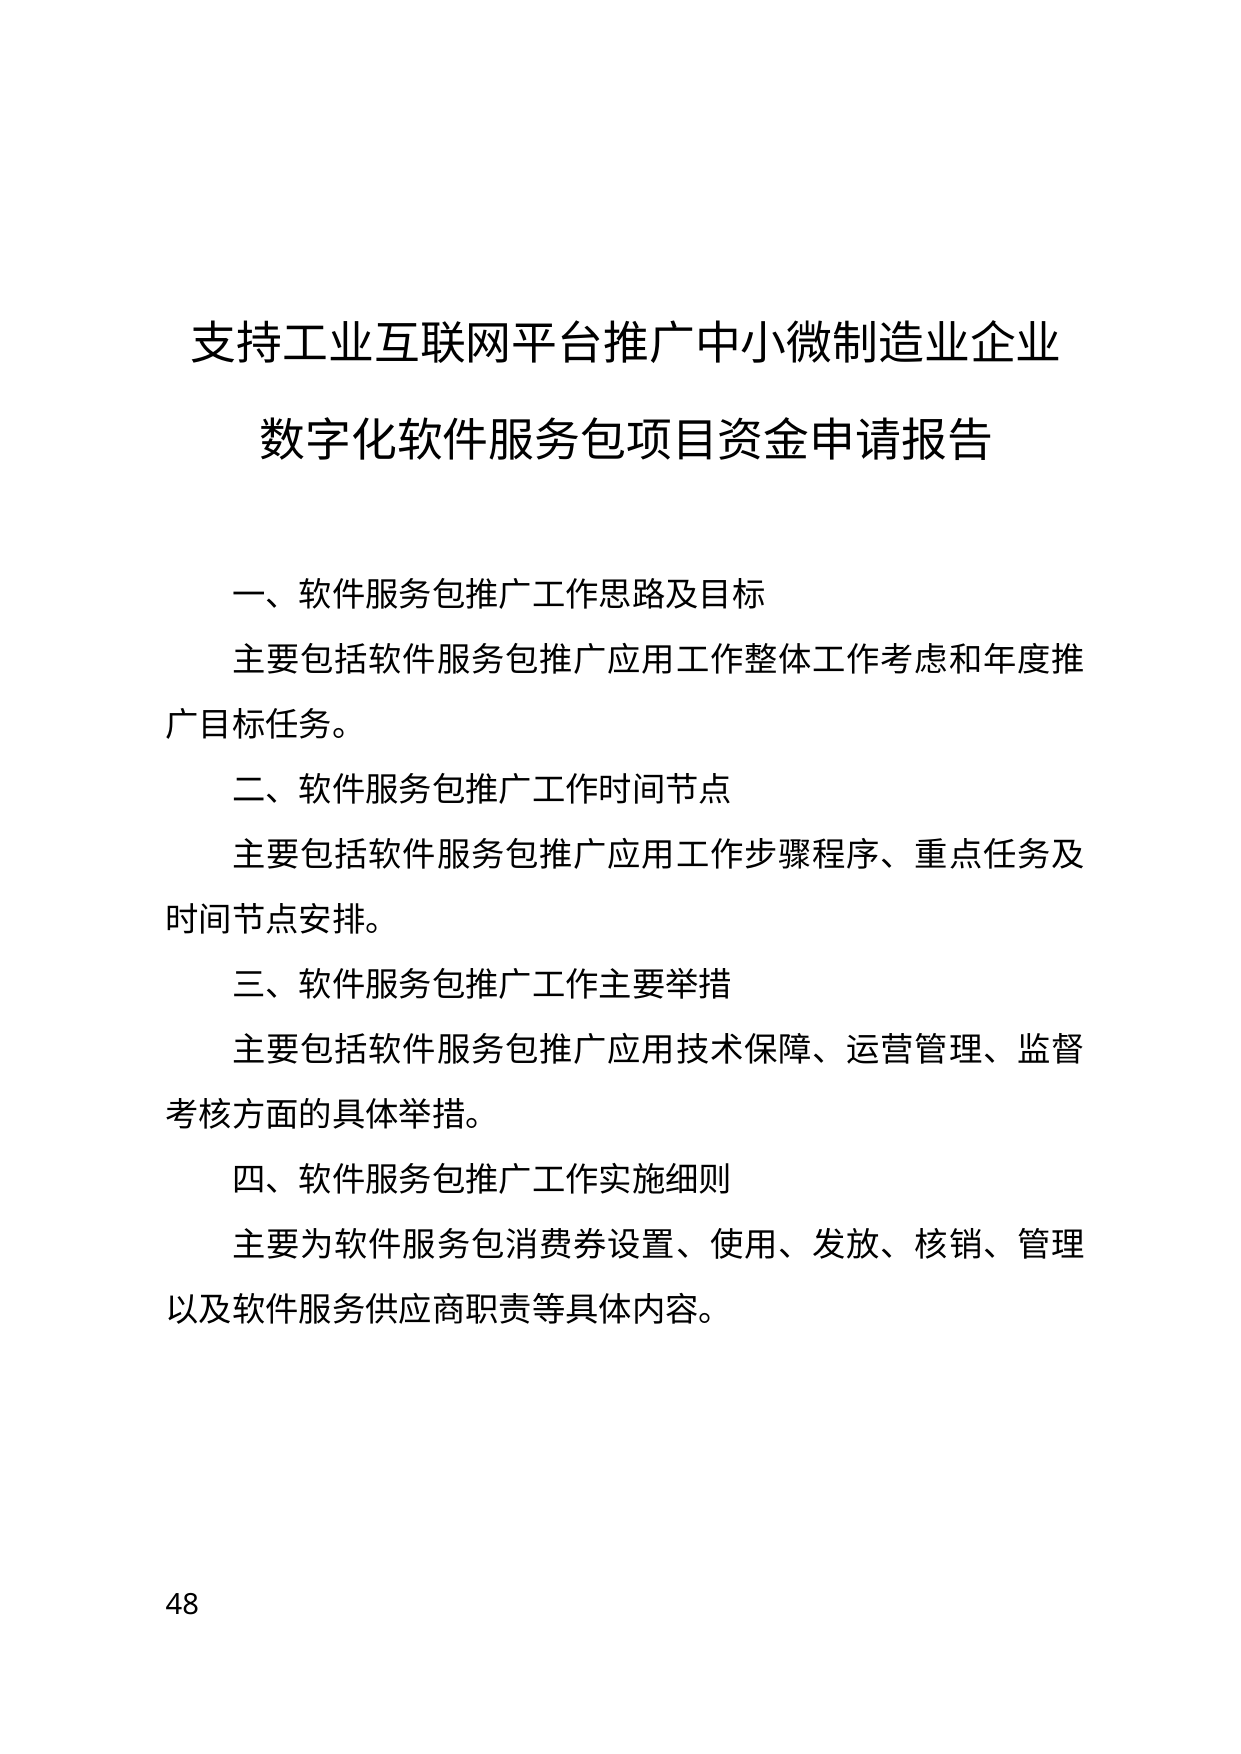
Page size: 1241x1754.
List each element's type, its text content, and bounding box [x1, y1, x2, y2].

text 主要包括软件服务包推广应用技术保障、运营管理、监督考核方面的具体举措。 [165, 1015, 1087, 1145]
text 数字化软件服务包项目资金申请报告 [165, 388, 1087, 486]
title 软件服务包推广工作思路及目标 [165, 560, 1087, 625]
title 四、软件服务包推广工作实施细则 [165, 1145, 1087, 1210]
text 支持工业互联网平台推广中小微制造业企业 [165, 291, 1087, 388]
title 软件服务包推广工作主要举措 [165, 950, 1087, 1015]
title 软件服务包推广工作时间节点 [165, 755, 1087, 820]
text 主要包括软件服务包推广应用工作整体工作考虑和年度推广目标任务。 [165, 625, 1087, 755]
text 主要包括软件服务包推广应用工作步骤程序、重点任务及时间节点安排。 [165, 820, 1087, 950]
text 主要为软件服务包消费券设置、使用、发放、核销、管理以及软件服务供应商职责等具体内容。 [165, 1210, 1087, 1340]
